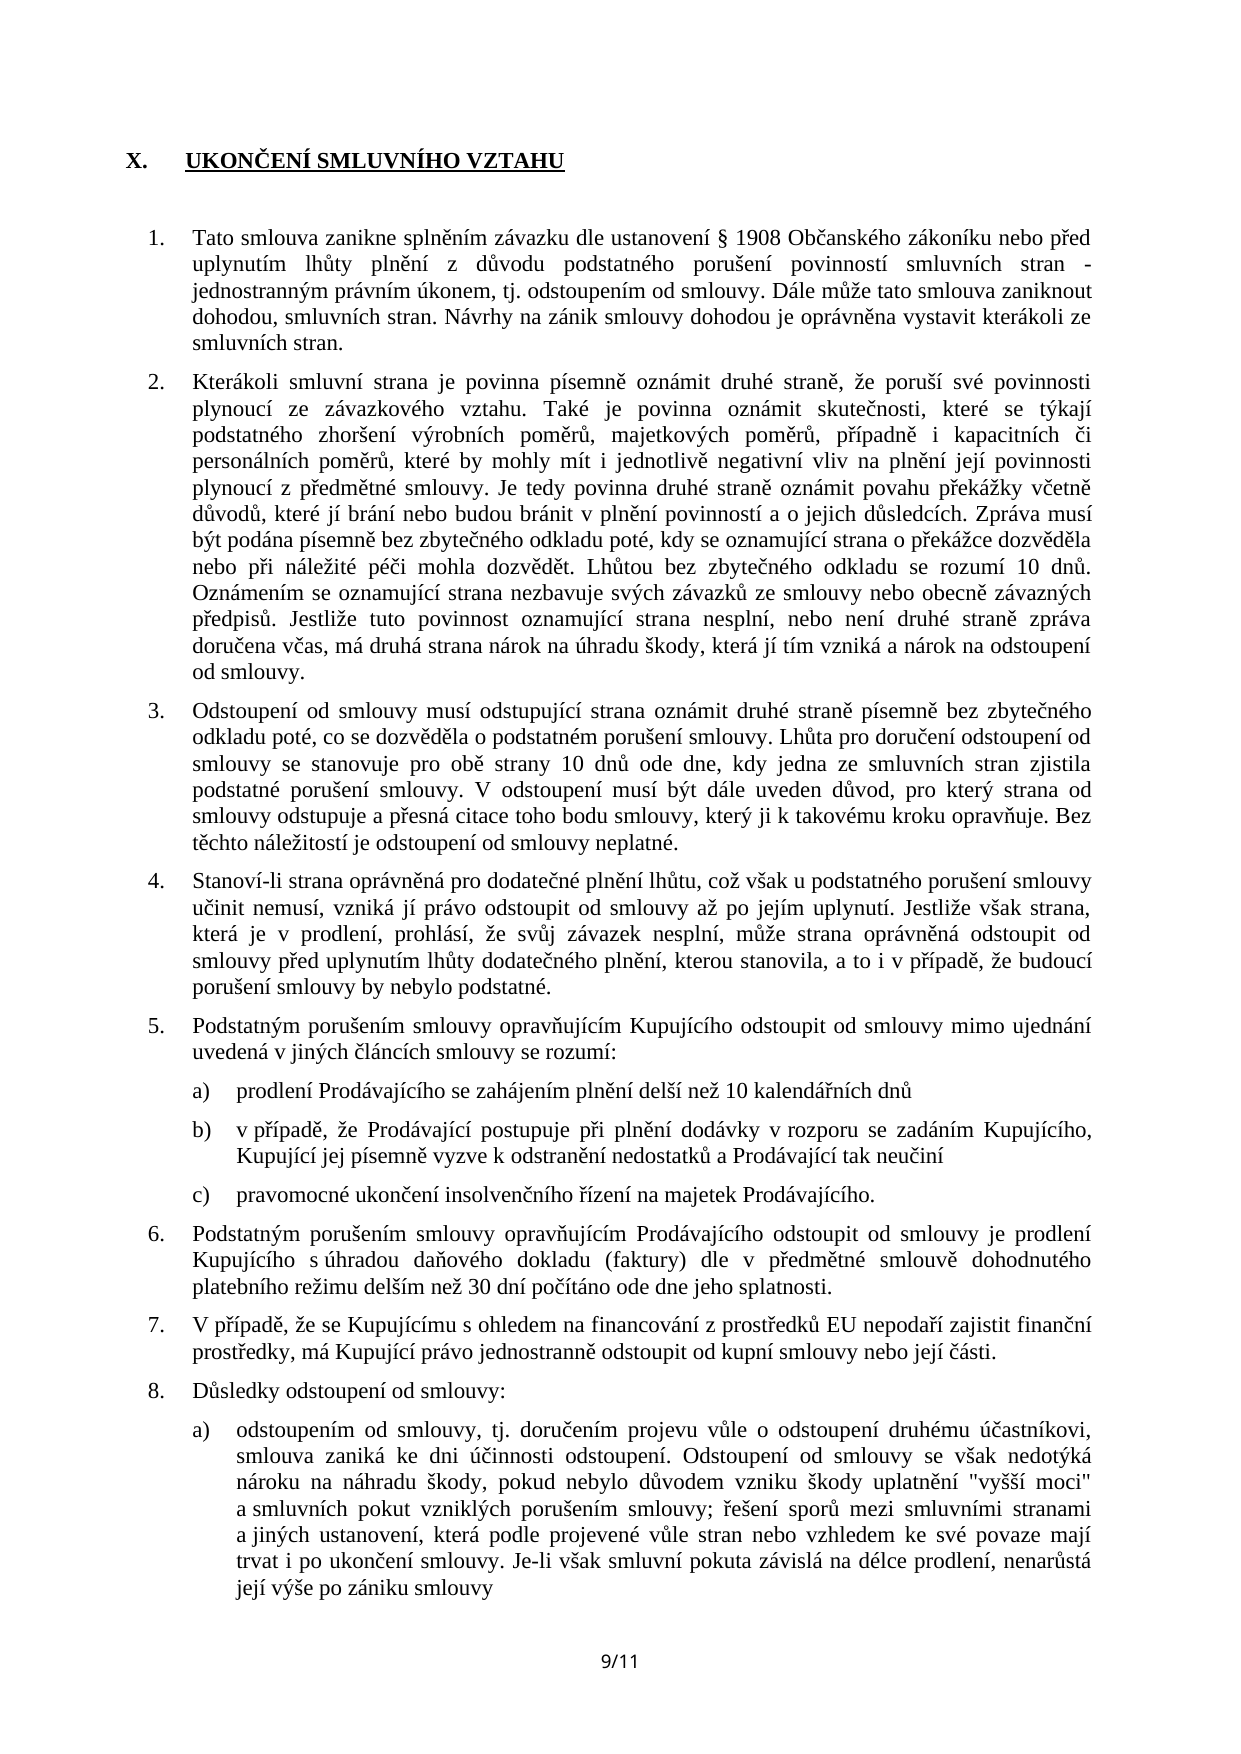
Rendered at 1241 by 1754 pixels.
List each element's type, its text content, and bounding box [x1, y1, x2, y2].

list b) v případě, že Prodávající postupuje při plnění dodávky v rozporu se zadáním Kupujícího, Kupující jej písemně vyzve k odstranění nedostatků a Prodávající tak neučiní [192, 1116, 1093, 1169]
list c) pravomocné ukončení insolvenčního řízení na majetek Prodávajícího. [192, 1181, 1093, 1207]
list Podstatným porušením smlouvy opravňujícím Prodávajícího odstoupit od smlouvy je prodlení Kupujícího s úhradou daňového dokladu (faktury) dle v předmětné smlouvě dohodnutého platebního režimu delším než 30 dní počítáno ode dne jeho splatnosti. [148, 1220, 1093, 1299]
list Kterákoli smluvní strana je povinna písemně oznámit druhé straně, že poruší své povinnosti plynoucí ze závazkového vztahu. Také je povinna oznámit skutečnosti, které se týkají podstatného zhoršení výrobních poměrů, majetkových poměrů, případně i kapacitních či personálních poměrů, které by mohly mít i jednotlivě negativní vliv na plnění její povinnosti plynoucí z předmětné smlouvy. Je tedy povinna druhé straně oznámit povahu překážky včetně důvodů, které jí brání nebo budou bránit v plnění povinností a o jejich důsledcích. Zpráva musí být podána písemně bez zbytečného odkladu poté, kdy se oznamující strana o překážce dozvěděla nebo při náležité péči mohla dozvědět. Lhůtou bez zbytečného odkladu se rozumí 10 dnů. Oznámením se oznamující strana nezbavuje svých závazků ze smlouvy nebo obecně závazných předpisů. Jestliže tuto povinnost oznamující strana nesplní, nebo není druhé straně zpráva doručena včas, má druhá strana nárok na úhradu škody, která jí tím vzniká a nárok na odstoupení od smlouvy. [148, 368, 1093, 684]
list Tato smlouva zanikne splněním závazku dle ustanovení § 1908 Občanského zákoníku nebo před uplynutím lhůty plnění z důvodu podstatného porušení povinností smluvních stran - jednostranným právním úkonem, tj. odstoupením od smlouvy. Dále může tato smlouva zaniknout dohodou, smluvních stran. Návrhy na zánik smlouvy dohodou je oprávněna vystavit kterákoli ze smluvních stran. [148, 224, 1093, 356]
list Stanoví-li strana oprávněná pro dodatečné plnění lhůtu, což však u podstatného porušení smlouvy učinit nemusí, vzniká jí právo odstoupit od smlouvy až po jejím uplynutí. Jestliže však strana, která je v prodlení, prohlásí, že svůj závazek nesplní, může strana oprávněná odstoupit od smlouvy před uplynutím lhůty dodatečného plnění, kterou stanovila, a to i v případě, že budoucí porušení smlouvy by nebylo podstatné. [148, 868, 1093, 999]
list odstoupením od smlouvy, tj. doručením projevu vůle o odstoupení druhému účastníkovi, smlouva zaniká ke dni účinnosti odstoupení. Odstoupení od smlouvy se však nedotýká nároku na náhradu škody, pokud nebylo důvodem vzniku škody uplatnění "vyšší moci" a smluvních pokut vzniklých porušením smlouvy; řešení sporů mezi smluvními stranami a jiných ustanovení, která podle projevené vůle stran nebo vzhledem ke své povaze mají trvat i po ukončení smlouvy. Je-li však smluvní pokuta závislá na délce prodlení, nenarůstá její výše po zániku smlouvy [192, 1416, 1093, 1600]
list Odstoupení od smlouvy musí odstupující strana oznámit druhé straně písemně bez zbytečného odkladu poté, co se dozvěděla o podstatném porušení smlouvy. Lhůta pro doručení odstoupení od smlouvy se stanovuje pro obě strany 10 dnů ode dne, kdy jedna ze smluvních stran zjistila podstatné porušení smlouvy. V odstoupení musí být dále uveden důvod, pro který strana od smlouvy odstupuje a přesná citace toho bodu smlouvy, který ji k takovému kroku opravňuje. Bez těchto náležitostí je odstoupení od smlouvy neplatné. [148, 697, 1093, 855]
list V případě, že se Kupujícímu s ohledem na financování z prostředků EU nepodaří zajistit finanční prostředky, má Kupující právo jednostranně odstoupit od kupní smlouvy nebo její části. [148, 1312, 1093, 1364]
list Důsledky odstoupení od smlouvy: [148, 1377, 1093, 1403]
text UKONČENÍ SMLUVNÍHO VZTAHU [148, 148, 1093, 174]
list Podstatným porušením smlouvy opravňujícím Kupujícího odstoupit od smlouvy mimo ujednání uvedená v jiných článcích smlouvy se rozumí: [148, 1012, 1093, 1064]
list a) prodlení Prodávajícího se zahájením plnění delší než 10 kalendářních dnů [192, 1077, 1093, 1103]
